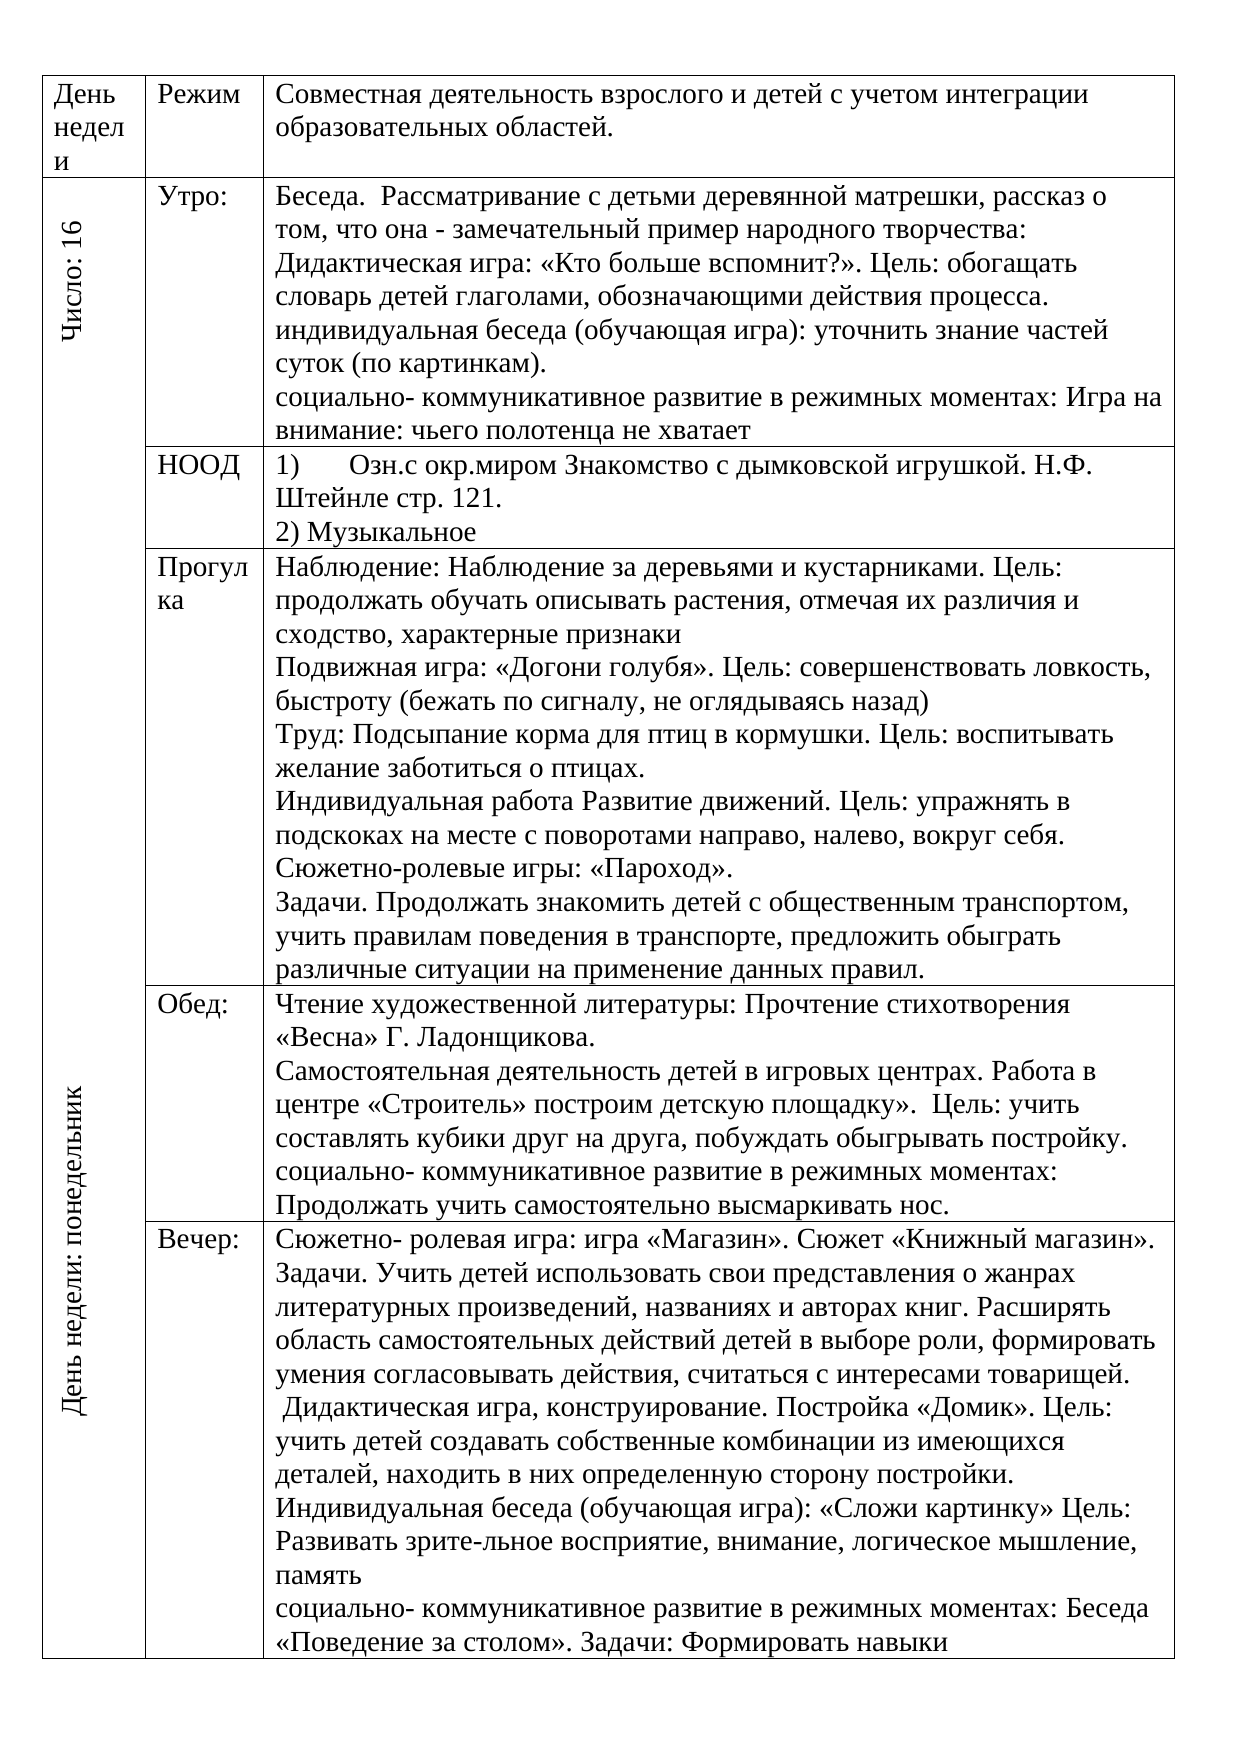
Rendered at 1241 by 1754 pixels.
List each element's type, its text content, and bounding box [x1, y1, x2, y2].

table_cell Обед: [146, 986, 263, 1221]
table_cell Утро: [146, 178, 263, 446]
table_header Совместная деятельность взрослого и детей с учетом интеграции образовательных областей. [264, 76, 1174, 177]
table_cell Прогулка [146, 549, 263, 985]
table_header День недели [43, 76, 145, 177]
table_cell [264, 1222, 1174, 1658]
table_cell Чтение художественной литературы: Прочтение стихотворения «Весна» Г. Ладонщикова. Самостоятельная деятельность детей в игровых центрах. Работа в центре «Строитель» построим детскую площадку». Цель: учить составлять кубики друг на друга, побуждать обыгрывать постройку. социально- коммуникативное развитие в режимных моментах: Продолжать учить самостоятельно высмаркивать нос. [264, 986, 1174, 1221]
table_cell Вечер: [146, 1222, 263, 1658]
table_header Режим [146, 76, 263, 177]
table_cell 1) Озн.с окр.миром Знакомство с дымковской игрушкой. Н.Ф. Штейнле стр. 121. 2) Музыкальное [264, 447, 1174, 548]
table_cell Наблюдение: Наблюдение за деревьями и кустарниками. Цель: продолжать обучать описывать растения, отмечая их различия и сходство, характерные признаки Подвижная игра: «Догони голубя». Цель: совершенствовать ловкость, быстроту (бежать по сигналу, не оглядываясь назад) Труд: Подсыпание корма для птиц в кормушки. Цель: воспитывать желание заботиться о птицах. Индивидуальная работа Развитие движений. Цель: упражнять в подскоках на месте с поворотами направо, налево, вокруг себя. Сюжетно-ролевые игры: «Пароход». Задачи. Продолжать знакомить детей с общественным транспортом, учить правилам поведения в транспорте, предложить обыграть различные ситуации на применение данных правил. [264, 549, 1174, 985]
table_cell НООД [146, 447, 263, 548]
table_cell День недели: понедельник Число: 16 [43, 178, 145, 1658]
table_cell Беседа. Рассматривание с детьми деревянной матрешки, рассказ о том, что она - замечательный пример народного творчества: Дидактическая игра: «Кто больше вспомнит?». Цель: обогащать словарь детей глаголами, обозначающими действия процесса. индивидуальная беседа (обучающая игра): уточнить знание частей суток (по картинкам). социально- коммуникативное развитие в режимных моментах: Игра на внимание: чьего полотенца не хватает [264, 178, 1174, 446]
